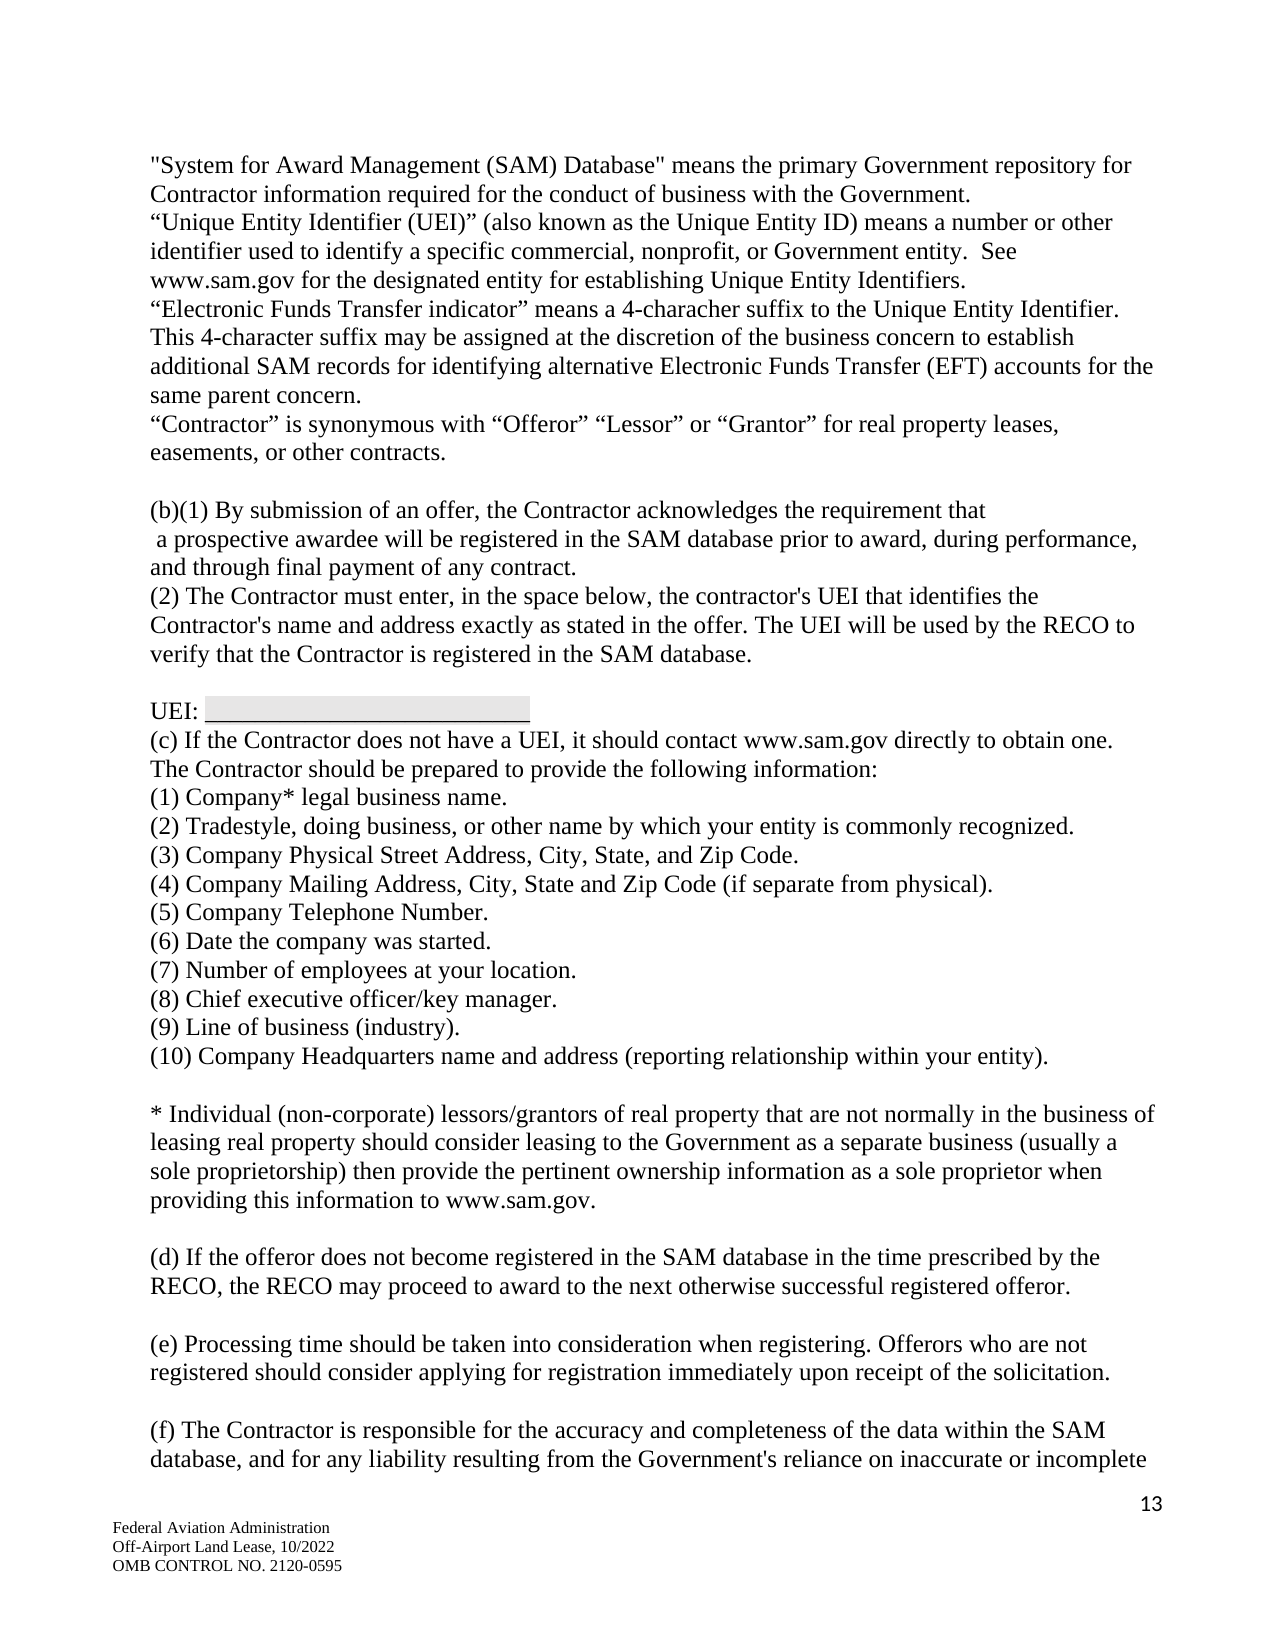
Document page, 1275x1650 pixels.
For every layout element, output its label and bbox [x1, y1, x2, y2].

list [112, 150, 1162, 1472]
